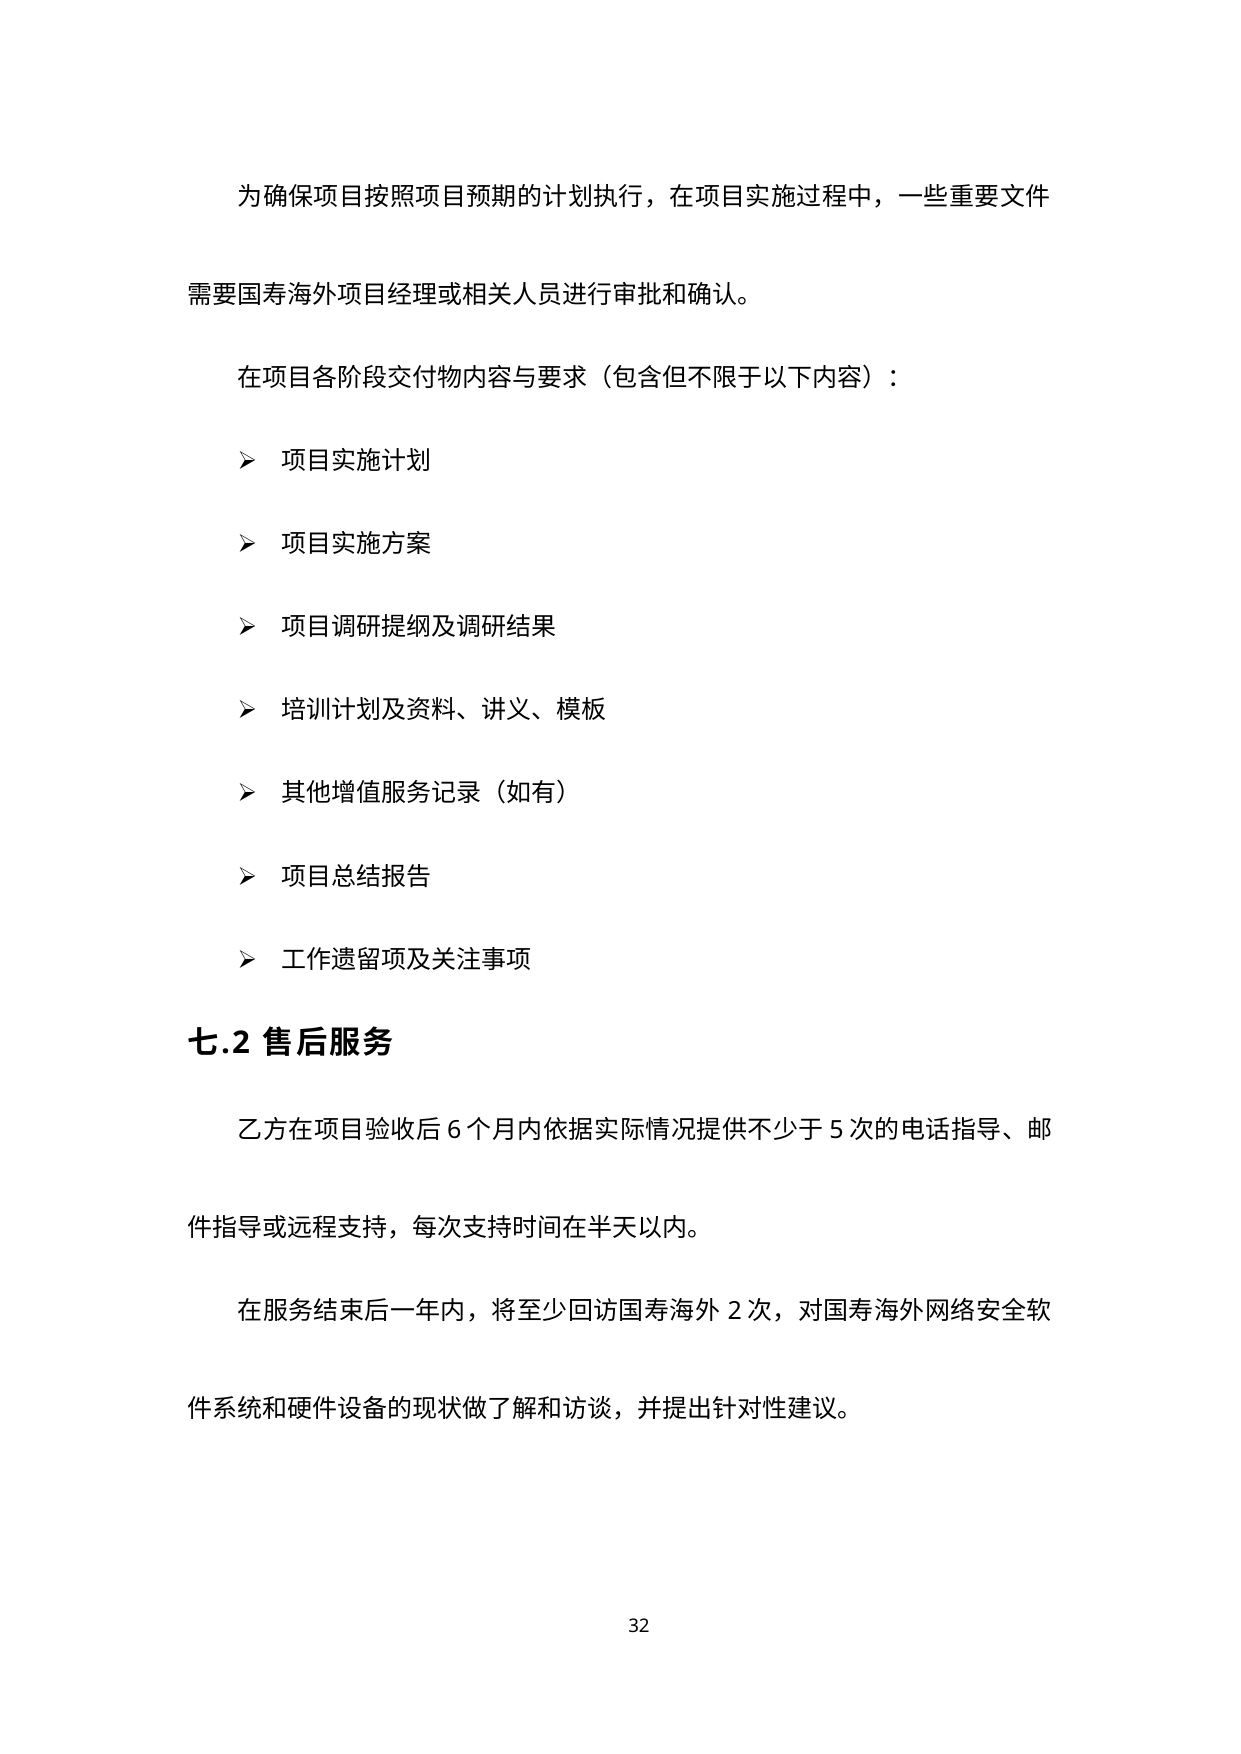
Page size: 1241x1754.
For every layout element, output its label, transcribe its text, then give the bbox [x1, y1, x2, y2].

text 在项目各阶段交付物内容与要求（包含但不限于以下内容）： [187, 343, 1053, 408]
subtitle 售后服务 [187, 1008, 1053, 1073]
text 乙方在项目验收后6个月内依据实际情况提供不少于5次的电话指导、邮件指导或远程支持，每次支持时间在半天以内。 [187, 1096, 1053, 1258]
text 在服务结束后一年内，将至少回访国寿海外2次，对国寿海外网络安全软件系统和硬件设备的现状做了解和访谈，并提出针对性建议。 [187, 1276, 1053, 1439]
list 项目实施方案 [237, 509, 1053, 574]
list 项目实施计划 [237, 426, 1053, 491]
list 项目调研提纲及调研结果 [237, 592, 1053, 657]
list 项目总结报告 [237, 842, 1053, 907]
text 为确保项目按照项目预期的计划执行，在项目实施过程中，一些重要文件需要国寿海外项目经理或相关人员进行审批和确认。 [187, 162, 1053, 325]
list 培训计划及资料、讲义、模板 [237, 675, 1053, 740]
list 其他增值服务记录（如有） [237, 758, 1053, 823]
list 工作遗留项及关注事项 [237, 925, 1053, 990]
